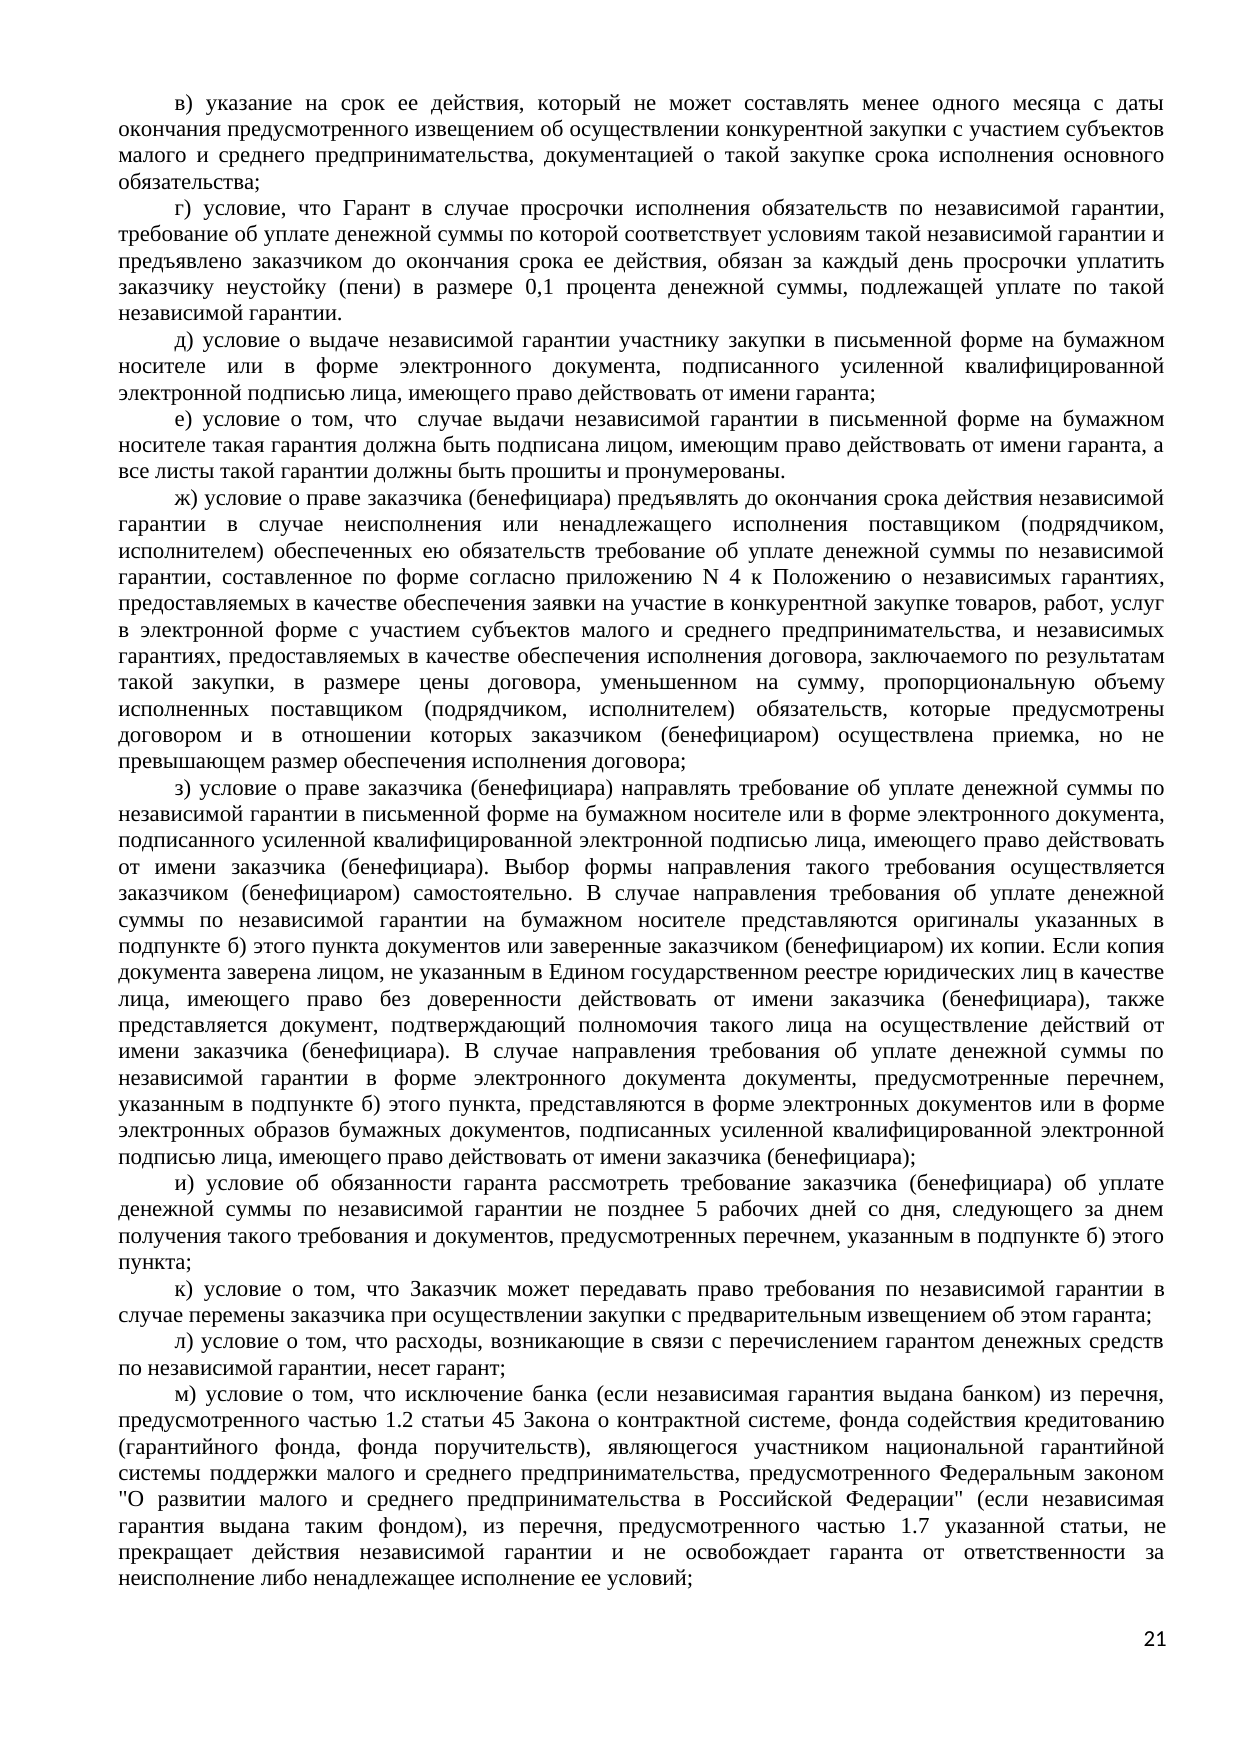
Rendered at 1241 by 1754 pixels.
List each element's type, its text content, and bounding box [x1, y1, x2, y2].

text д) условие о выдаче независимой гарантии участнику закупки в письменной форме на бумажном носителе или в форме электронного документа, подписанного усиленной квалифицированной электронной подписью лица, имеющего право действовать от имени гаранта; [118, 326, 1166, 405]
text г) условие, что Гарант в случае просрочки исполнения обязательств по независимой гарантии, требование об уплате денежной суммы по которой соответствует условиям такой независимой гарантии и предъявлено заказчиком до окончания срока ее действия, обязан за каждый день просрочки уплатить заказчику неустойку (пени) в размере 0,1 процента денежной суммы, подлежащей уплате по такой независимой гарантии. [118, 194, 1166, 326]
text к) условие о том, что Заказчик может передавать право требования по независимой гарантии в случае перемены заказчика при осуществлении закупки с предварительным извещением об этом гаранта; [118, 1274, 1166, 1327]
text з) условие о праве заказчика (бенефициара) направлять требование об уплате денежной суммы по независимой гарантии в письменной форме на бумажном носителе или в форме электронного документа, подписанного усиленной квалифицированной электронной подписью лица, имеющего право действовать от имени заказчика (бенефициара). Выбор формы направления такого требования осуществляется заказчиком (бенефициаром) самостоятельно. В случае направления требования об уплате денежной суммы по независимой гарантии на бумажном носителе представляются оригиналы указанных в подпункте б) этого пункта документов или заверенные заказчиком (бенефициаром) их копии. Если копия документа заверена лицом, не указанным в Едином государственном реестре юридических лиц в качестве лица, имеющего право без доверенности действовать от имени заказчика (бенефициара), также представляется документ, подтверждающий полномочия такого лица на осуществление действий от имени заказчика (бенефициара). В случае направления требования об уплате денежной суммы по независимой гарантии в форме электронного документа документы, предусмотренные перечнем, указанным в подпункте б) этого пункта, представляются в форме электронных документов или в форме электронных образов бумажных документов, подписанных усиленной квалифицированной электронной подписью лица, имеющего право действовать от имени заказчика (бенефициара); [118, 774, 1166, 1169]
text е) условие о том, что случае выдачи независимой гарантии в письменной форме на бумажном носителе такая гарантия должна быть подписана лицом, имеющим право действовать от имени гаранта, а все листы такой гарантии должны быть прошиты и пронумерованы. [118, 405, 1166, 484]
text ж) условие о праве заказчика (бенефициара) предъявлять до окончания срока действия независимой гарантии в случае неисполнения или ненадлежащего исполнения поставщиком (подрядчиком, исполнителем) обеспеченных ею обязательств требование об уплате денежной суммы по независимой гарантии, составленное по форме согласно приложению N 4 к Положению о независимых гарантиях, предоставляемых в качестве обеспечения заявки на участие в конкурентной закупке товаров, работ, услуг в электронной форме с участием субъектов малого и среднего предпринимательства, и независимых гарантиях, предоставляемых в качестве обеспечения исполнения договора, заключаемого по результатам такой закупки, в размере цены договора, уменьшенном на сумму, пропорциональную объему исполненных поставщиком (подрядчиком, исполнителем) обязательств, которые предусмотрены договором и в отношении которых заказчиком (бенефициаром) осуществлена приемка, но не превышающем размер обеспечения исполнения договора; [118, 484, 1166, 774]
text л) условие о том, что расходы, возникающие в связи с перечислением гарантом денежных средств по независимой гарантии, несет гарант; [118, 1327, 1166, 1380]
text и) условие об обязанности гаранта рассмотреть требование заказчика (бенефициара) об уплате денежной суммы по независимой гарантии не позднее 5 рабочих дней со дня, следующего за днем получения такого требования и документов, предусмотренных перечнем, указанным в подпункте б) этого пункта; [118, 1169, 1166, 1274]
text в) указание на срок ее действия, который не может составлять менее одного месяца с даты окончания предусмотренного извещением об осуществлении конкурентной закупки с участием субъектов малого и среднего предпринимательства, документацией о такой закупке срока исполнения основного обязательства; [118, 89, 1166, 194]
text м) условие о том, что исключение банка (если независимая гарантия выдана банком) из перечня, предусмотренного частью 1.2 статьи 45 Закона о контрактной системе, фонда содействия кредитованию (гарантийного фонда, фонда поручительств), являющегося участником национальной гарантийной системы поддержки малого и среднего предпринимательства, предусмотренного Федеральным законом "О развитии малого и среднего предпринимательства в Российской Федерации" (если независимая гарантия выдана таким фондом), из перечня, предусмотренного частью 1.7 указанной статьи, не прекращает действия независимой гарантии и не освобождает гаранта от ответственности за неисполнение либо ненадлежащее исполнение ее условий; [118, 1380, 1166, 1591]
